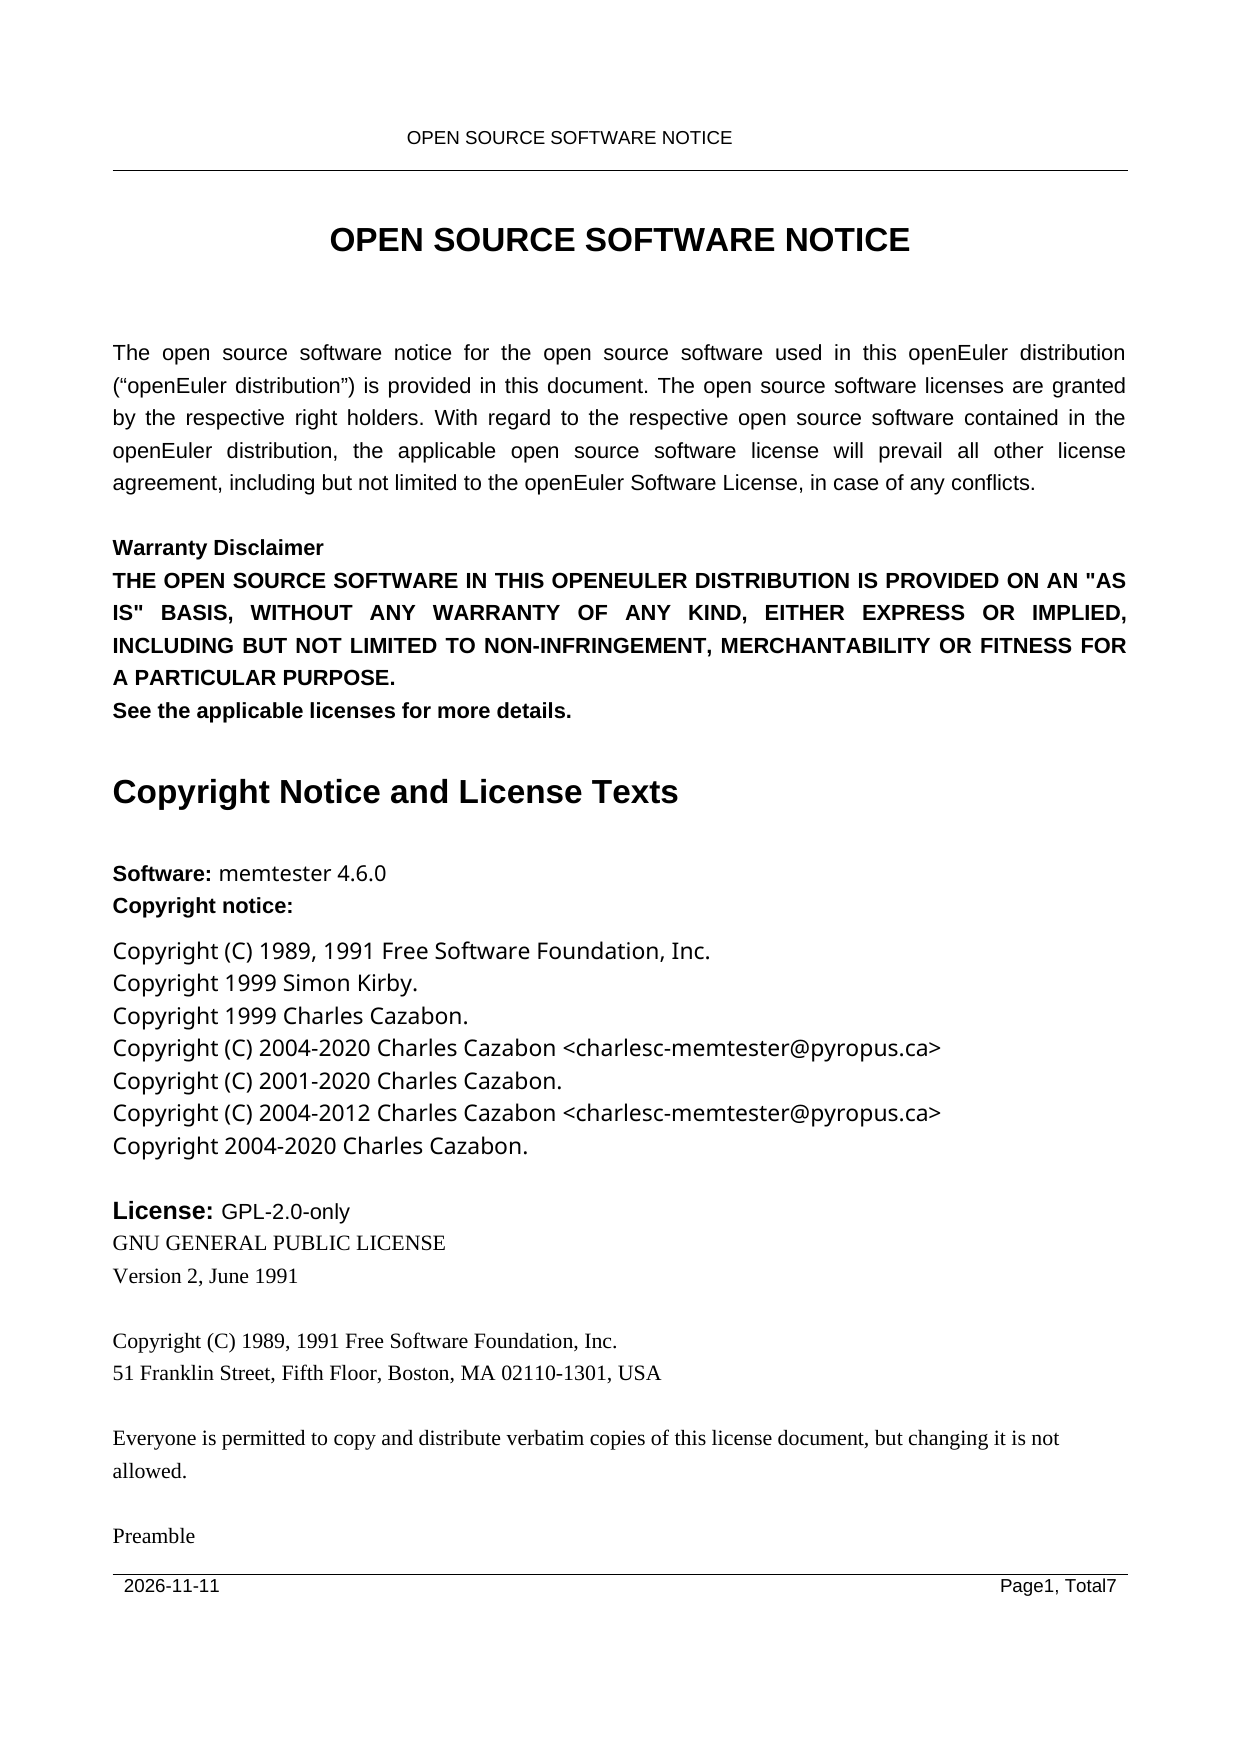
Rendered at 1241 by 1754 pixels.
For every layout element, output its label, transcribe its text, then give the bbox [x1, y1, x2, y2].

text Copyright Notice and License Texts [112, 759, 1128, 824]
text Copyright notice: [112, 889, 1128, 921]
text License: GPL-2.0-only [112, 1194, 1128, 1226]
text OPEN SOURCE SOFTWARE NOTICE [112, 206, 1128, 271]
text THE OPEN SOURCE SOFTWARE IN THIS OPENEULER DISTRIBUTION IS PROVIDED ON AN "AS IS" BASIS, WITHOUT ANY WARRANTY OF ANY KIND, EITHER EXPRESS OR IMPLIED, INCLUDING BUT NOT LIMITED TO NON-INFRINGEMENT, MERCHANTABILITY OR FITNESS FOR A PARTICULAR PURPOSE. See the applicable licenses for more details. [112, 564, 1128, 726]
text Warranty Disclaimer [112, 531, 1128, 564]
text The open source software notice for the open source software used in this openEuler distribution (“openEuler distribution”) is provided in this document. The open source software licenses are granted by the respective right holders. With regard to the respective open source software contained in the openEuler distribution, the applicable open source software license will prevail all other license agreement, including but not limited to the openEuler Software License, in case of any conflicts. [112, 336, 1128, 499]
text Copyright (C) 1989, 1991 Free Software Foundation, Inc. Copyright 1999 Simon Kirby. Copyright 1999 Charles Cazabon. Copyright (C) 2004-2020 Charles Cazabon <charlesc-memtester@pyropus.ca> Copyright (C) 2001-2020 Charles Cazabon. Copyright (C) 2004-2012 Charles Cazabon <charlesc-memtester@pyropus.ca> Copyright 2004-2020 Charles Cazabon. [112, 934, 1128, 1194]
title Software: memtester 4.6.0 [112, 856, 1128, 889]
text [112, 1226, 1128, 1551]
